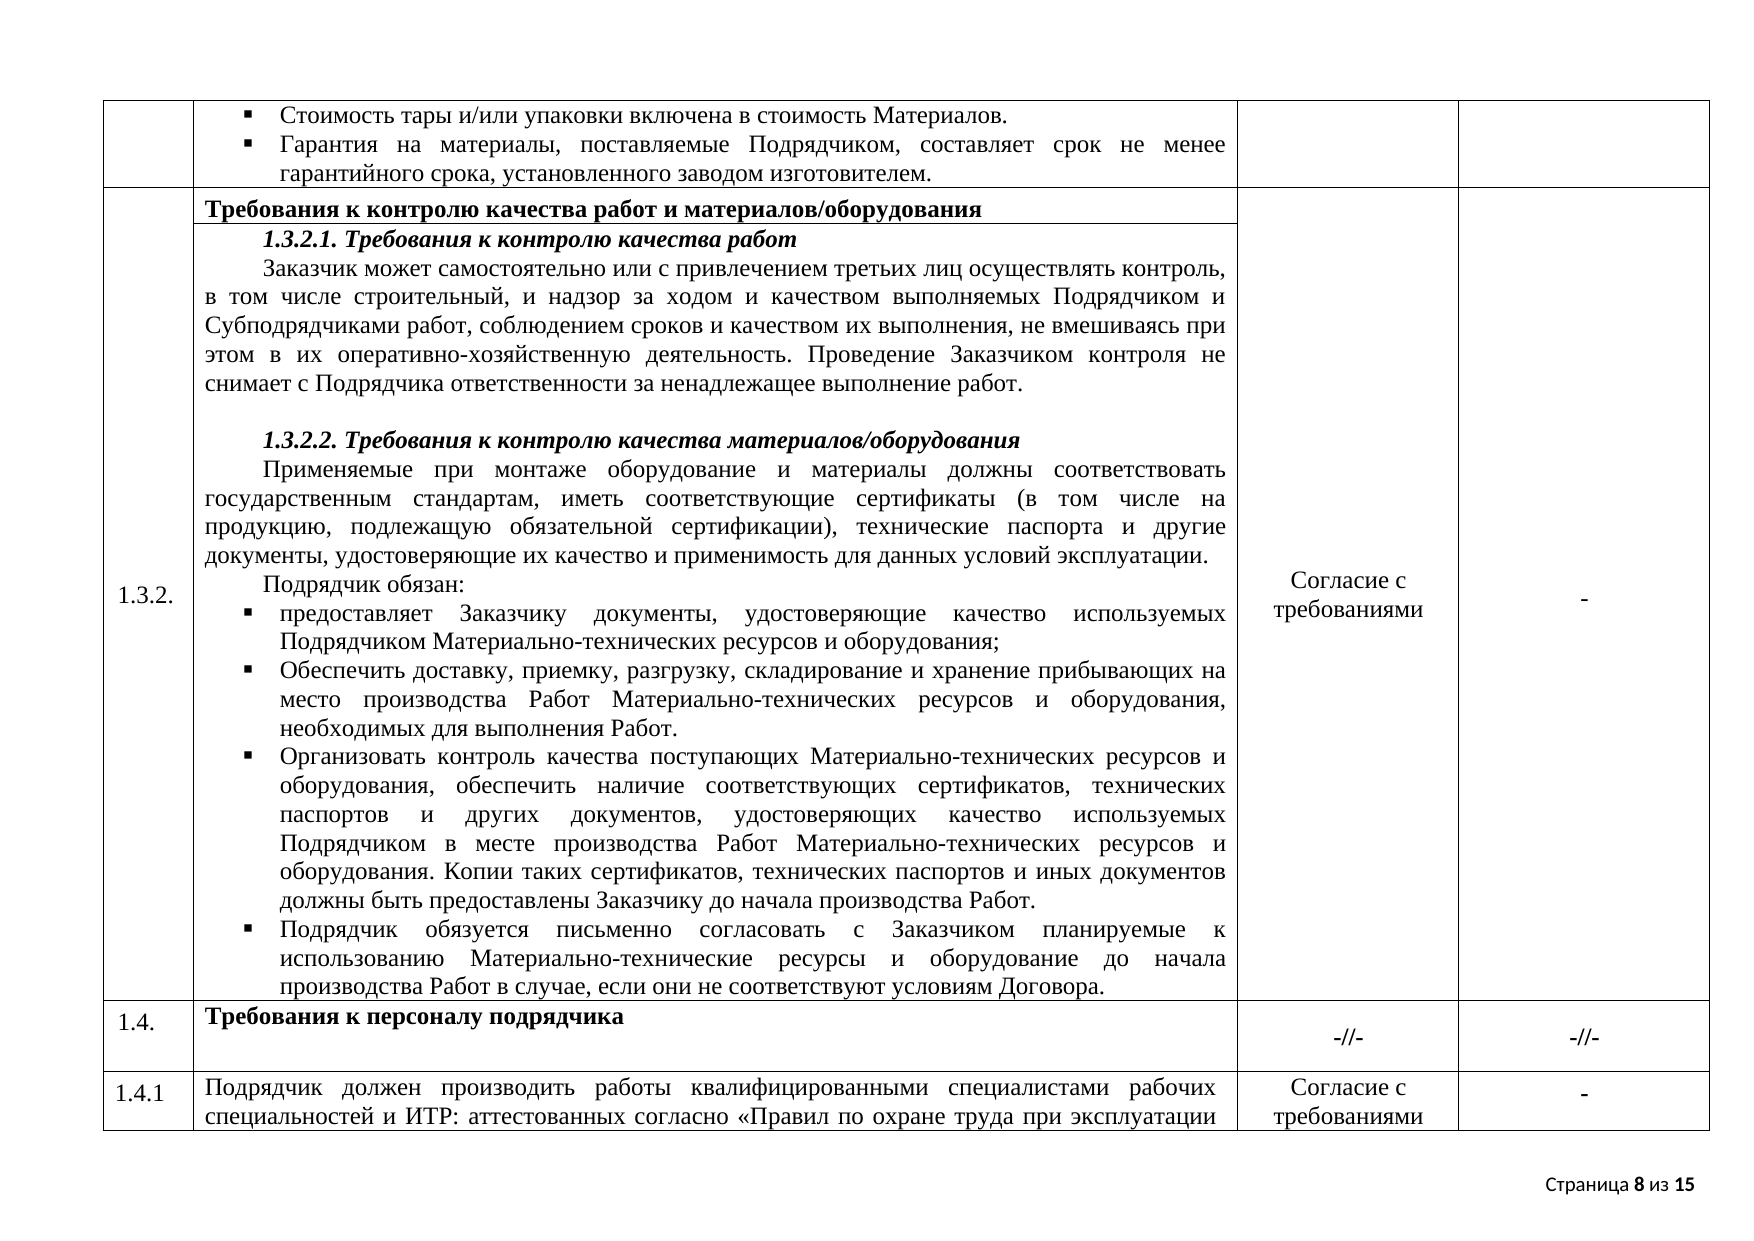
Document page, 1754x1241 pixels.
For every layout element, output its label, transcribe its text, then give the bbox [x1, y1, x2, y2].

table_cell 1.3.2.1. Требования к контролю качества работ Заказчик может самостоятельно или с привлечением третьих лиц осуществлять контроль, в том числе строительный, и надзор за ходом и качеством выполняемых Подрядчиком и Субподрядчиками работ, соблюдением сроков и качеством их выполнения, не вмешиваясь при этом в их оперативно-хозяйственную деятельность. Проведение Заказчиком контроля не снимает с Подрядчика ответственности за ненадлежащее выполнение работ. 1.3.2.2. Требования к контролю качества материалов/оборудования Применяемые при монтаже оборудование и материалы должны соответствовать государственным стандартам, иметь соответствующие сертификаты (в том числе на продукцию, подлежащую обязательной сертификации), технические паспорта и другие документы, удостоверяющие их качество и применимость для данных условий эксплуатации. Подрядчик обязан: предоставляет Заказчику документы, удостоверяющие качество используемых Подрядчиком Материально-технических ресурсов и оборудования; Обеспечить доставку, приемку, разгрузку, складирование и хранение прибывающих на место производства Работ Материально-технических ресурсов и оборудования, необходимых для выполнения Работ. Организовать контроль качества поступающих Материально-технических ресурсов и оборудования, обеспечить наличие соответствующих сертификатов, технических паспортов и других документов, удостоверяющих качество используемых Подрядчиком в месте производства Работ Материально-технических ресурсов и оборудования. Копии таких сертификатов, технических паспортов и иных документов должны быть предоставлены Заказчику до начала производства Работ. Подрядчик обязуется письменно согласовать с Заказчиком планируемые к использованию Материально-технические ресурсы и оборудование до начала производства Работ в случае, если они не соответствуют условиям Договора. [194, 224, 1237, 1000]
table_cell Требования к контролю качества работ и материалов/оборудования [194, 188, 1237, 223]
table_cell -//- [1238, 1001, 1458, 1071]
table_cell [104, 1001, 193, 1071]
table_cell -//- [1459, 1001, 1709, 1071]
table_cell - [1459, 188, 1709, 1000]
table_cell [194, 101, 1237, 187]
table_cell 1.4.1 [104, 1072, 193, 1130]
table_cell Согласие с требованиями [1238, 188, 1458, 1000]
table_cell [194, 1072, 1237, 1130]
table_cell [1238, 1072, 1458, 1130]
table_cell 1.3.2. [104, 188, 193, 1000]
table_cell - [1459, 1072, 1709, 1130]
table_cell Требования к персоналу подрядчика [194, 1001, 1237, 1071]
